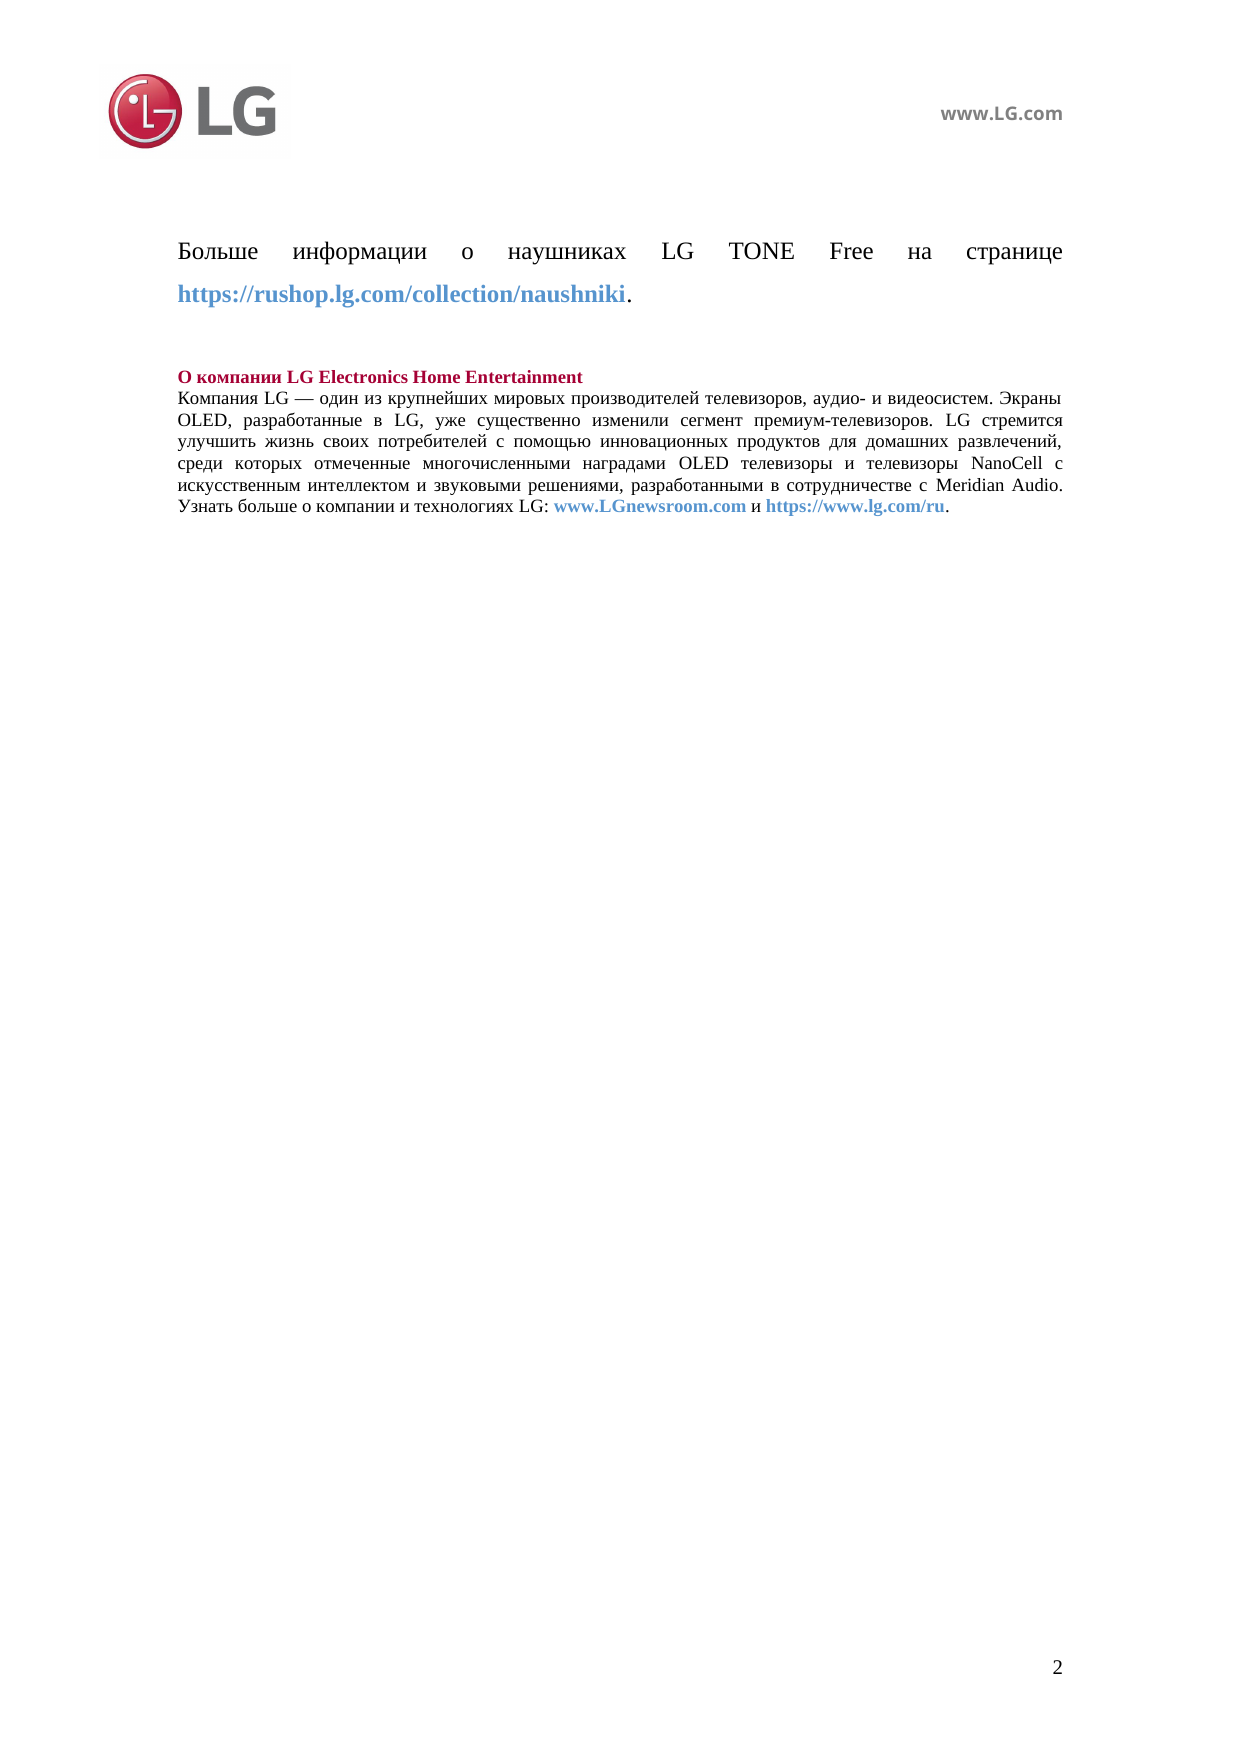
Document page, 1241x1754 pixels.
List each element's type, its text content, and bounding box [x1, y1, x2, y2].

text О компании LG Electronics Home Entertainment [177, 366, 1063, 387]
picture [98, 64, 291, 159]
text Больше информации о наушниках LG TONE Free на странице https://rushop.lg.com/collection/naushniki. [177, 236, 1063, 308]
text Компания LG — один из крупнейших мировых производителей телевизоров, аудио- и видеосистем. Экраны OLED, разработанные в LG, уже существенно изменили сегмент премиум-телевизоров. LG стремится улучшить жизнь своих потребителей с помощью инновационных продуктов для домашних развлечений, среди которых отмеченные многочисленными наградами OLED телевизоры и телевизоры NanoCell с искусственным интеллектом и звуковыми решениями, разработанными в сотрудничестве с Meridian Audio. Узнать больше о компании и технологиях LG: www.LGnewsroom.com и https://www.lg.com/ru. [177, 387, 1063, 517]
